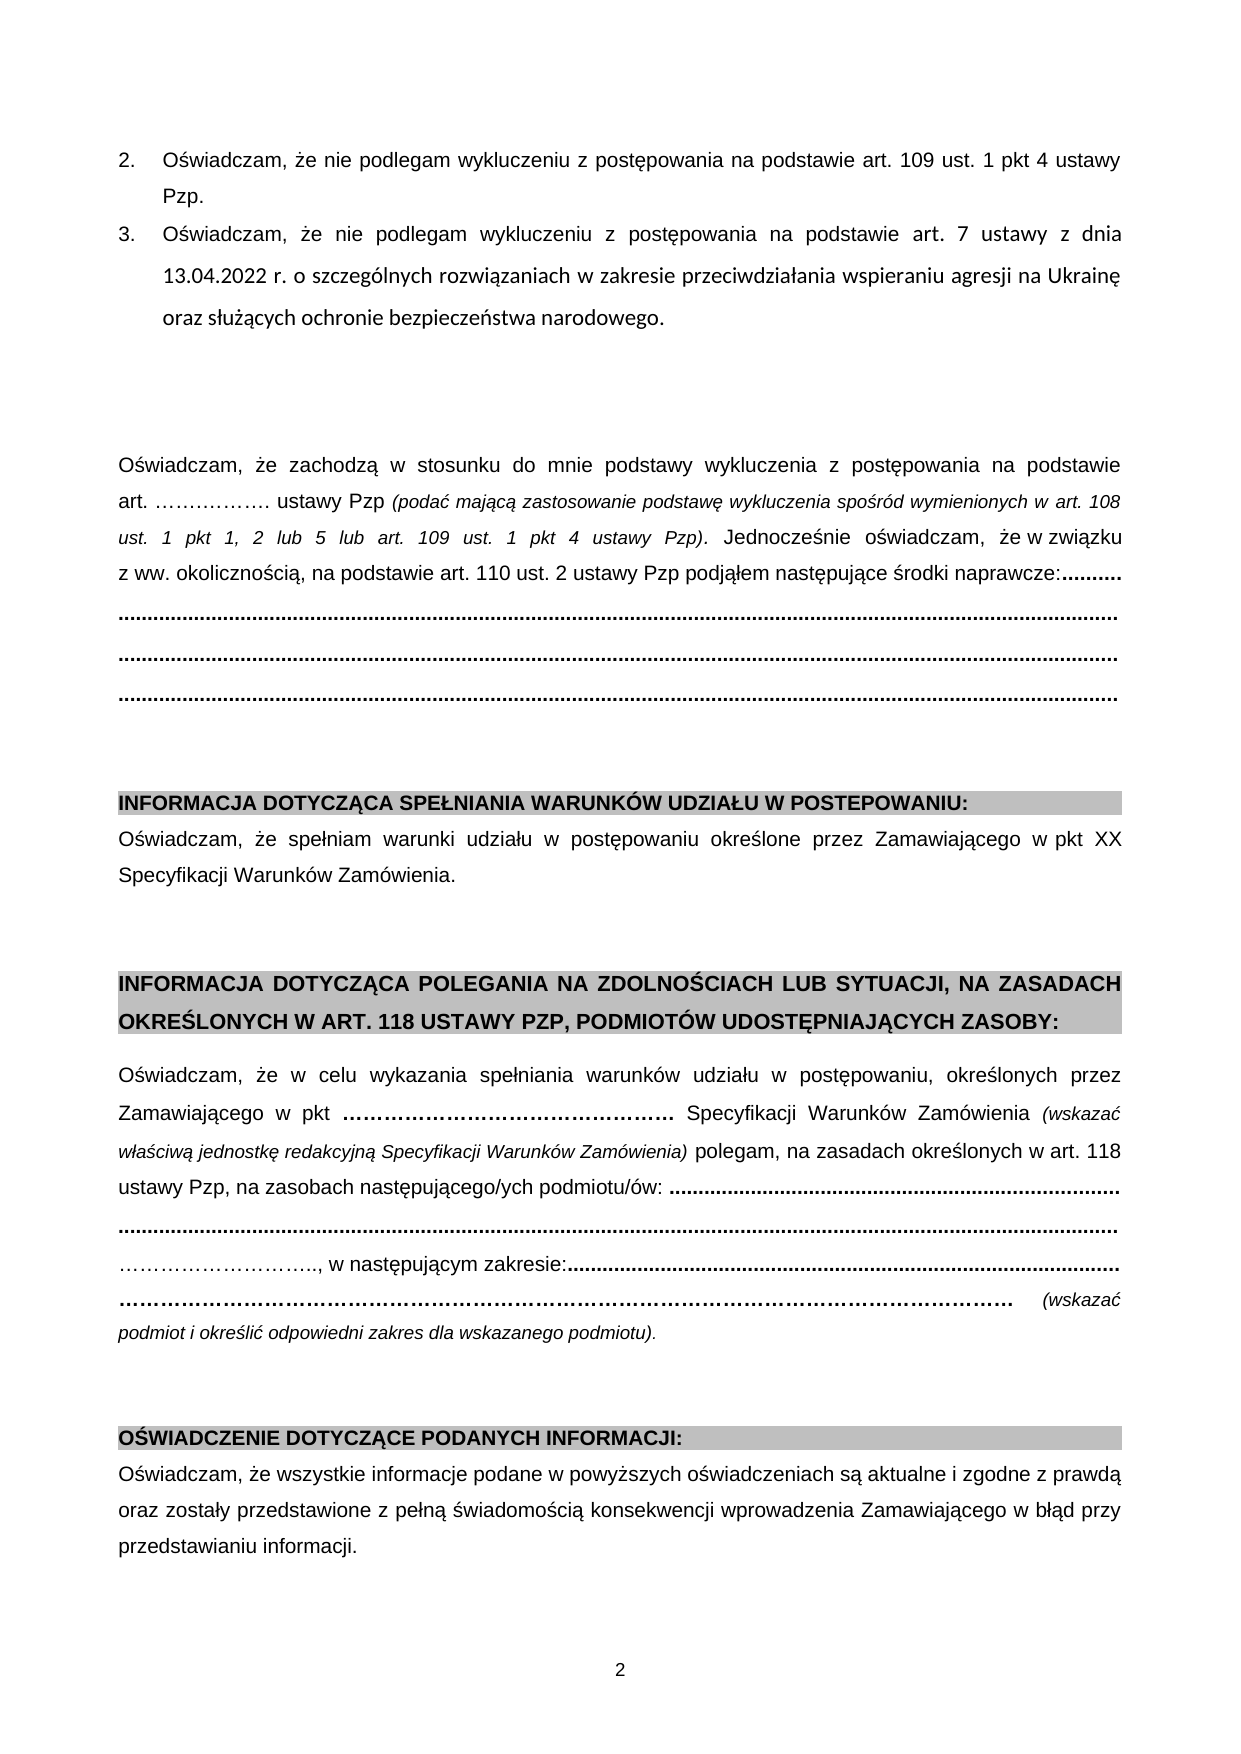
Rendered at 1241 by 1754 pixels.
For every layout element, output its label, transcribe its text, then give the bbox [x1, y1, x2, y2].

text INFORMACJA DOTYCZĄCA SPEŁNIANIA WARUNKÓW UDZIAŁU W POSTEPOWANIU: [118, 791, 1122, 815]
list Oświadczam, że nie podlegam wykluczeniu z postępowania na podstawie art. 109 ust. 1 pkt 4 ustawy Pzp. [118, 148, 1122, 208]
text ……………………….., w następującym zakresie: [118, 1251, 1122, 1275]
text Oświadczam, że w celu wykazania spełniania warunków udziału w postępowaniu, określonych przez Zamawiającego w pkt ………………………………………… Specyfikacji Warunków Zamówienia (wskazać właściwą jednostkę redakcyjną Specyfikacji Warunków Zamówienia) polegam, na zasadach określonych w art. 118 ustawy Pzp, na zasobach następującego/ych podmiotu/ów: [118, 1063, 1122, 1199]
text INFORMACJA DOTYCZĄCA POLEGANIA NA ZDOLNOŚCIACH LUB SYTUACJI, NA ZASADACH OKREŚLONYCH W ART. 118 USTAWY PZP, PODMIOTÓW UDOSTĘPNIAJĄCYCH ZASOBY: [118, 971, 1122, 1034]
text Oświadczam, że wszystkie informacje podane w powyższych oświadczeniach są aktualne i zgodne z prawdą oraz zostały przedstawione z pełną świadomością konsekwencji wprowadzenia Zamawiającego w błąd przy przedstawianiu informacji. [118, 1462, 1122, 1558]
text OŚWIADCZENIE DOTYCZĄCE PODANYCH INFORMACJI: [118, 1426, 1122, 1450]
list Oświadczam, że nie podlegam wykluczeniu z postępowania na podstawie art. 7 ustawy z dnia 13.04.2022 r. o szczególnych rozwiązaniach w zakresie przeciwdziałania wspieraniu agresji na Ukrainę oraz służących ochronie bezpieczeństwa narodowego. [118, 219, 1122, 332]
text Oświadczam, że zachodzą w stosunku do mnie podstawy wykluczenia z postępowania na podstawie art. …….………. ustawy Pzp (podać mającą zastosowanie podstawę wykluczenia spośród wymienionych w art. 108 ust. 1 pkt 1, 2 lub 5 lub art. 109 ust. 1 pkt 4 ustawy Pzp). Jednocześnie oświadczam, że w związku z ww. okolicznością, na podstawie art. 110 ust. 2 ustawy Pzp podjąłem następujące środki naprawcze: [118, 453, 1122, 585]
text Oświadczam, że spełniam warunki udziału w postępowaniu określone przez Zamawiającego w pkt XX Specyfikacji Warunków Zamówienia. [118, 827, 1122, 887]
text ………………………………………………………………………………………………………………… (wskazać podmiot i określić odpowiedni zakres dla wskazanego podmiotu). [118, 1287, 1122, 1343]
